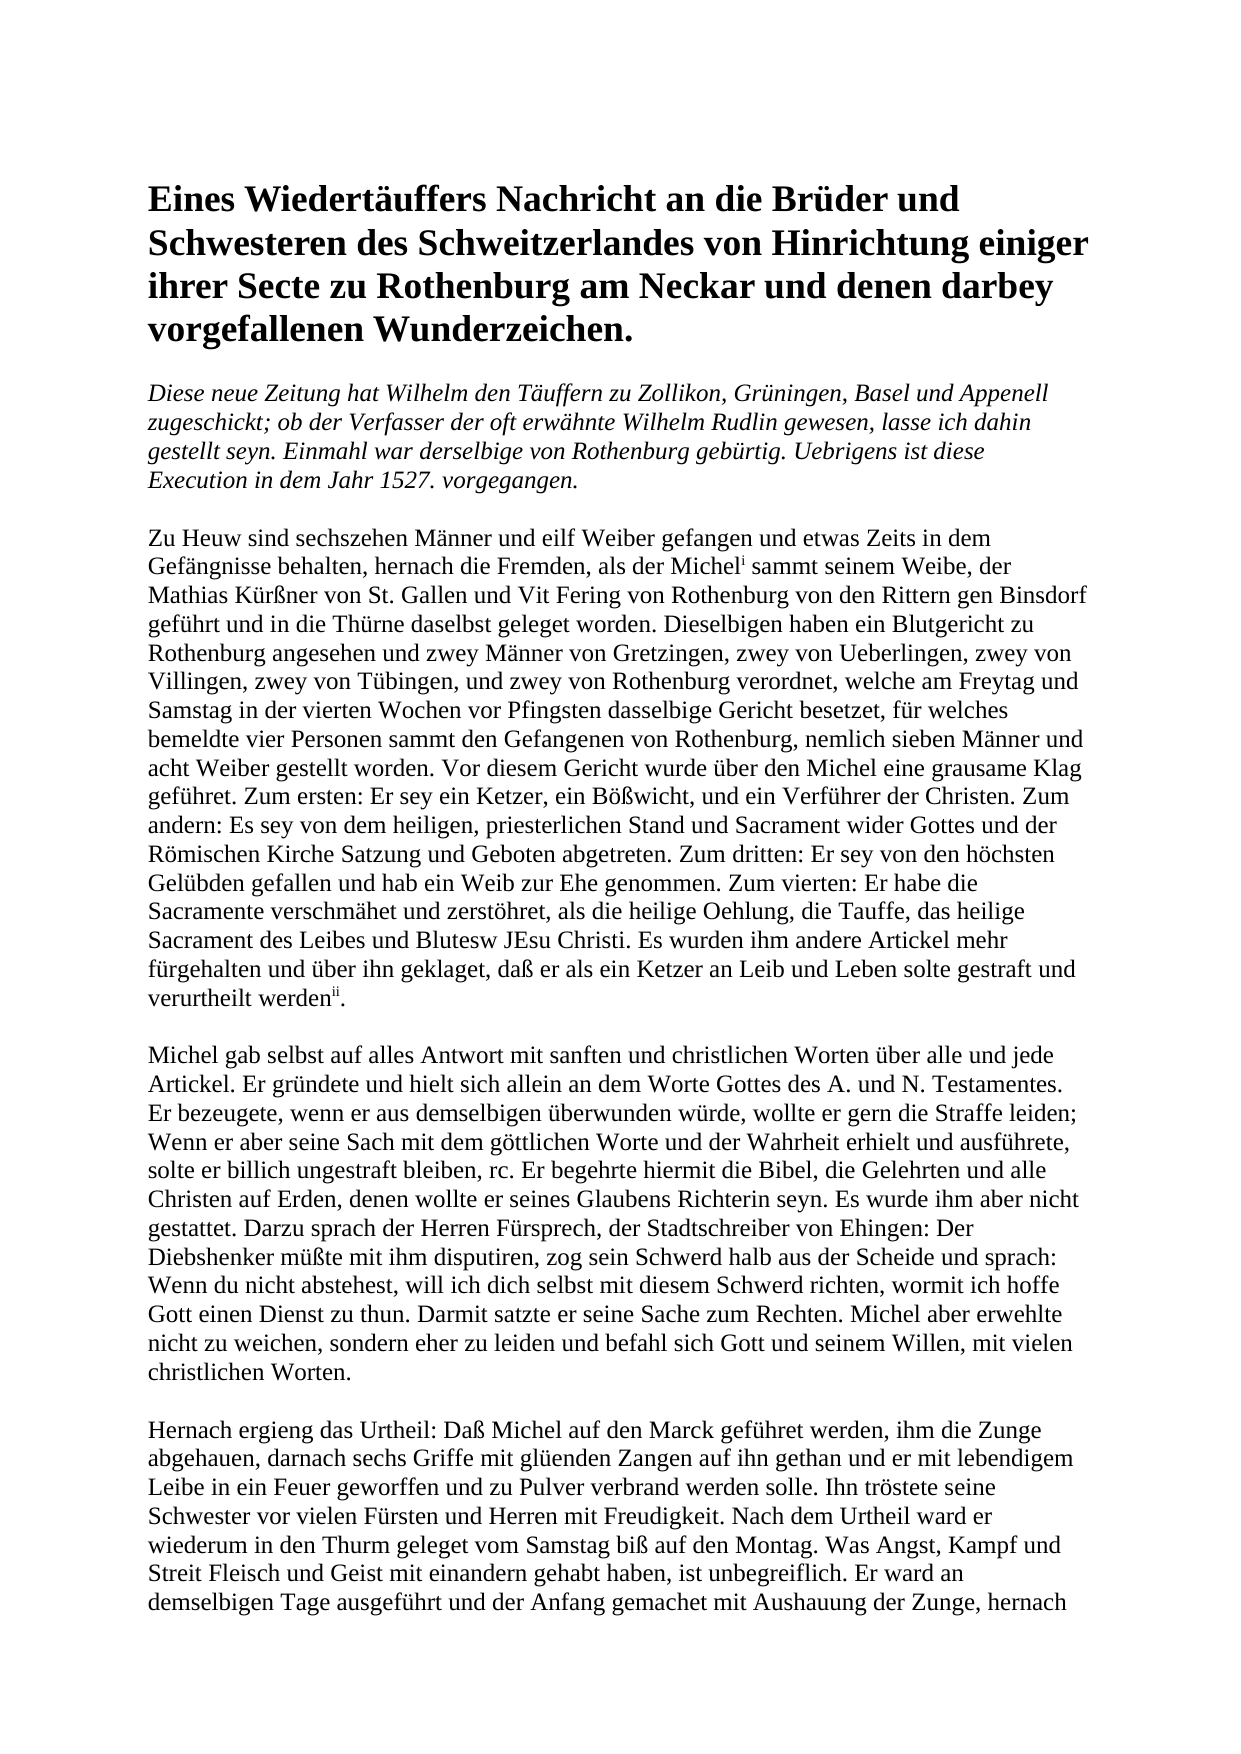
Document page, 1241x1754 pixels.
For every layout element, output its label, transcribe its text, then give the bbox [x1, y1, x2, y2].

text Diese neue Zeitung hat Wilhelm den Täuffern zu Zollikon, Grüningen, Basel und Appenell zugeschickt; ob der Verfasser der oft erwähnte Wilhelm Rudlin gewesen, lasse ich dahin gestellt seyn. Einmahl war derselbige von Rothenburg gebürtig. Uebrigens ist diese Execution in dem Jahr 1527. vorgegangen. [148, 378, 1093, 493]
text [148, 1415, 1093, 1616]
text Michel gab selbst auf alles Antwort mit sanften und christlichen Worten über alle und jede Artickel. Er gründete und hielt sich allein an dem Worte Gottes des A. und N. Testamentes. Er bezeugete, wenn er aus demselbigen überwunden würde, wollte er gern die Straffe leiden; Wenn er aber seine Sach mit dem göttlichen Worte und der Wahrheit erhielt und ausführete, solte er billich ungestraft bleiben, rc. Er begehrte hiermit die Bibel, die Gelehrten und alle Christen auf Erden, denen wollte er seines Glaubens Richterin seyn. Es wurde ihm aber nicht gestattet. Darzu sprach der Herren Fürsprech, der Stadtschreiber von Ehingen: Der Diebshenker müßte mit ihm disputiren, zog sein Schwerd halb aus der Scheide und sprach: Wenn du nicht abstehest, will ich dich selbst mit diesem Schwerd richten, wormit ich hoffe Gott einen Dienst zu thun. Darmit satzte er seine Sache zum Rechten. Michel aber erwehlte nicht zu weichen, sondern eher zu leiden und befahl sich Gott und seinem Willen, mit vielen christlichen Worten. [148, 1041, 1093, 1386]
text Zu Heuw sind sechszehen Männer und eilf Weiber gefangen und etwas Zeits in dem Gefängnisse behalten, hernach die Fremden, als der Michel sammt seinem Weibe, der Mathias Kürßner von St. Gallen und Vit Fering von Rothenburg von den Rittern gen Binsdorf geführt und in die Thürne daselbst geleget worden. Dieselbigen haben ein Blutgericht zu Rothenburg angesehen und zwey Männer von Gretzingen, zwey von Ueberlingen, zwey von Villingen, zwey von Tübingen, und zwey von Rothenburg verordnet, welche am Freytag und Samstag in der vierten Wochen vor Pfingsten dasselbige Gericht besetzet, für welches bemeldte vier Personen sammt den Gefangenen von Rothenburg, nemlich sieben Männer und acht Weiber gestellt worden. Vor diesem Gericht wurde über den Michel eine grausame Klag geführet. Zum ersten: Er sey ein Ketzer, ein Bößwicht, und ein Verführer der Christen. Zum andern: Es sey von dem heiligen, priesterlichen Stand und Sacrament wider Gottes und der Römischen Kirche Satzung und Geboten abgetreten. Zum dritten: Er sey von den höchsten Gelübden gefallen und hab ein Weib zur Ehe genommen. Zum vierten: Er habe die Sacramente verschmähet und zerstöhret, als die heilige Oehlung, die Tauffe, das heilige Sacrament des Leibes und Blutesw JEsu Christi. Es wurden ihm andere Artickel mehr fürgehalten und über ihn geklaget, daß er als ein Ketzer an Leib und Leben solte gestraft und verurtheilt werden. [148, 523, 1093, 1011]
subtitle Eines Wiedertäuffers Nachricht an die Brüder und Schwesteren des Schweitzerlandes von Hinrichtung einiger ihrer Secte zu Rothenburg am Neckar und denen darbey vorgefallenen Wunderzeichen. [148, 177, 1093, 349]
